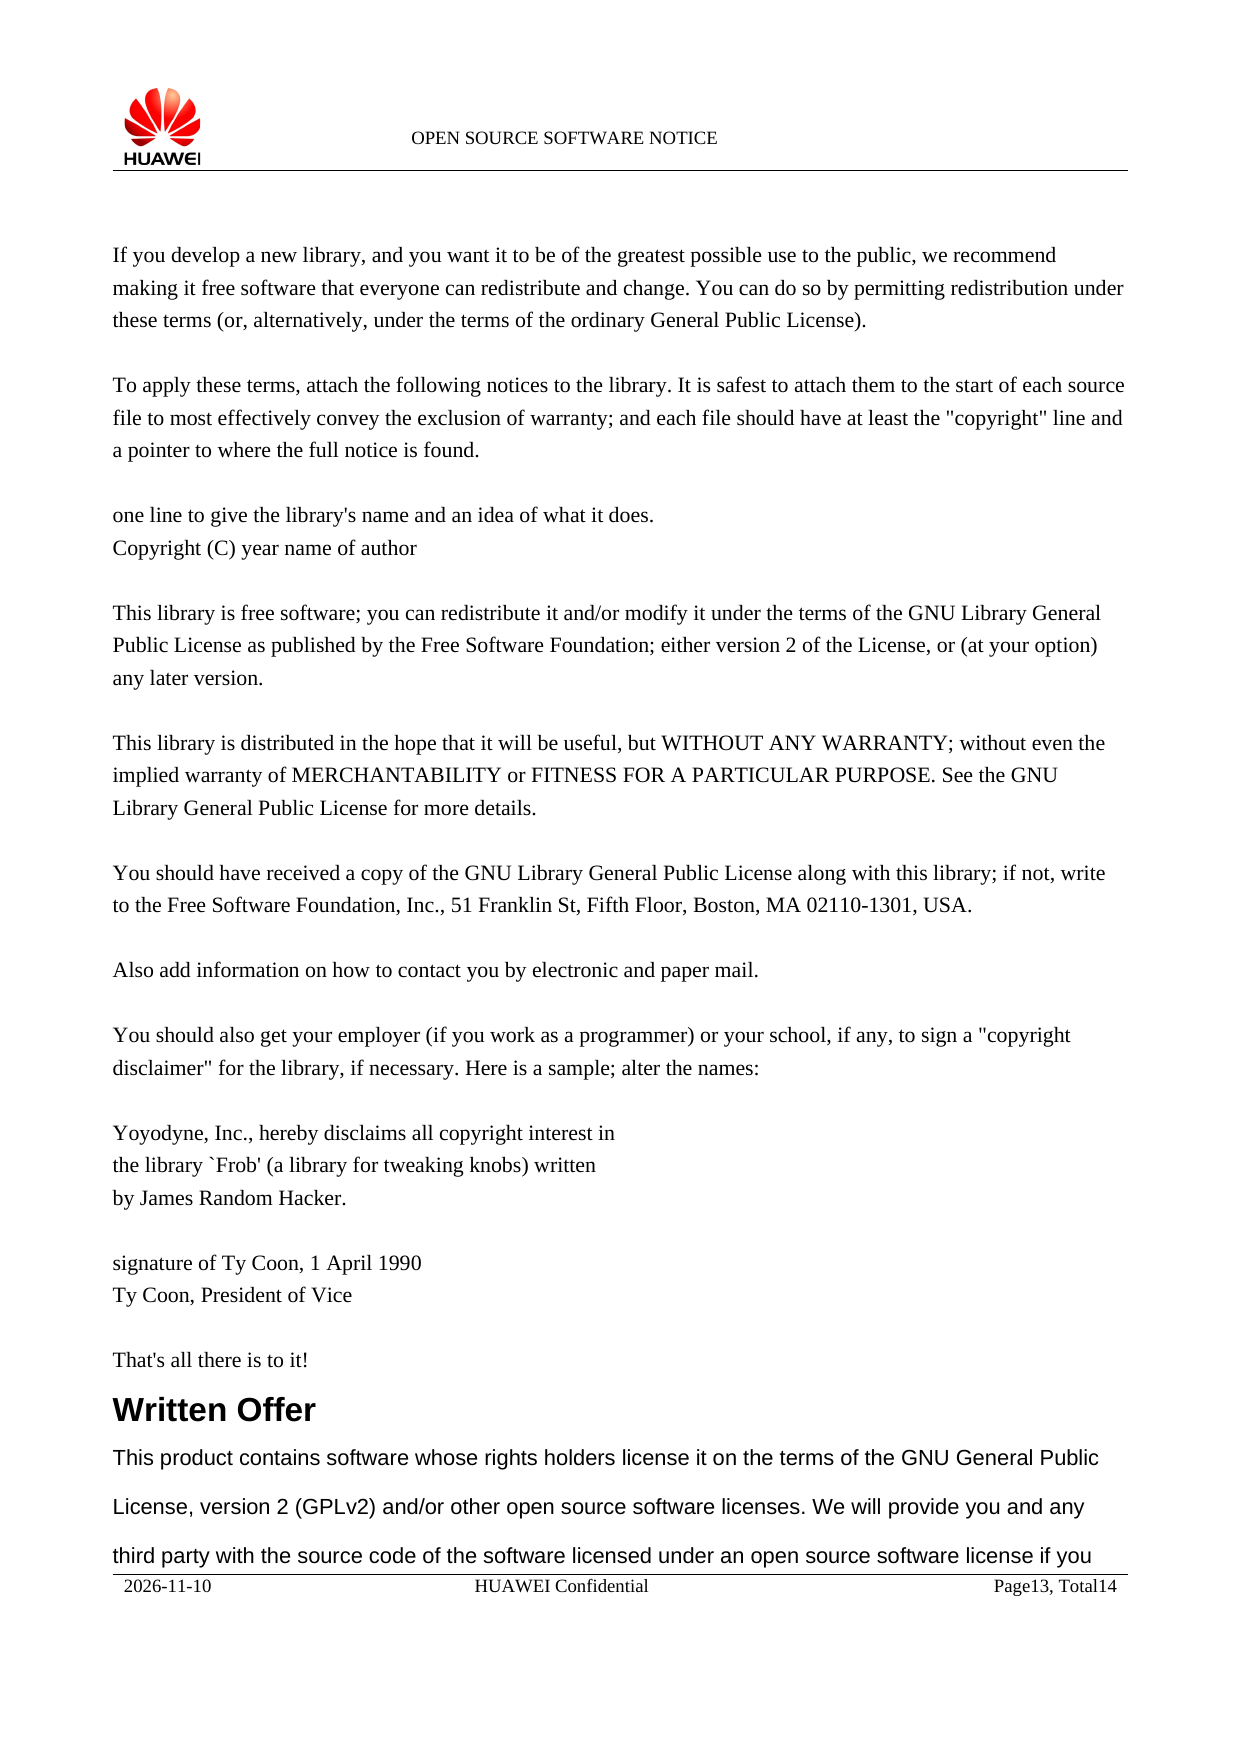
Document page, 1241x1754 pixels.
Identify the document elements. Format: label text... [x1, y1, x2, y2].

picture [124, 88, 201, 165]
text Written Offer [112, 1376, 1128, 1441]
